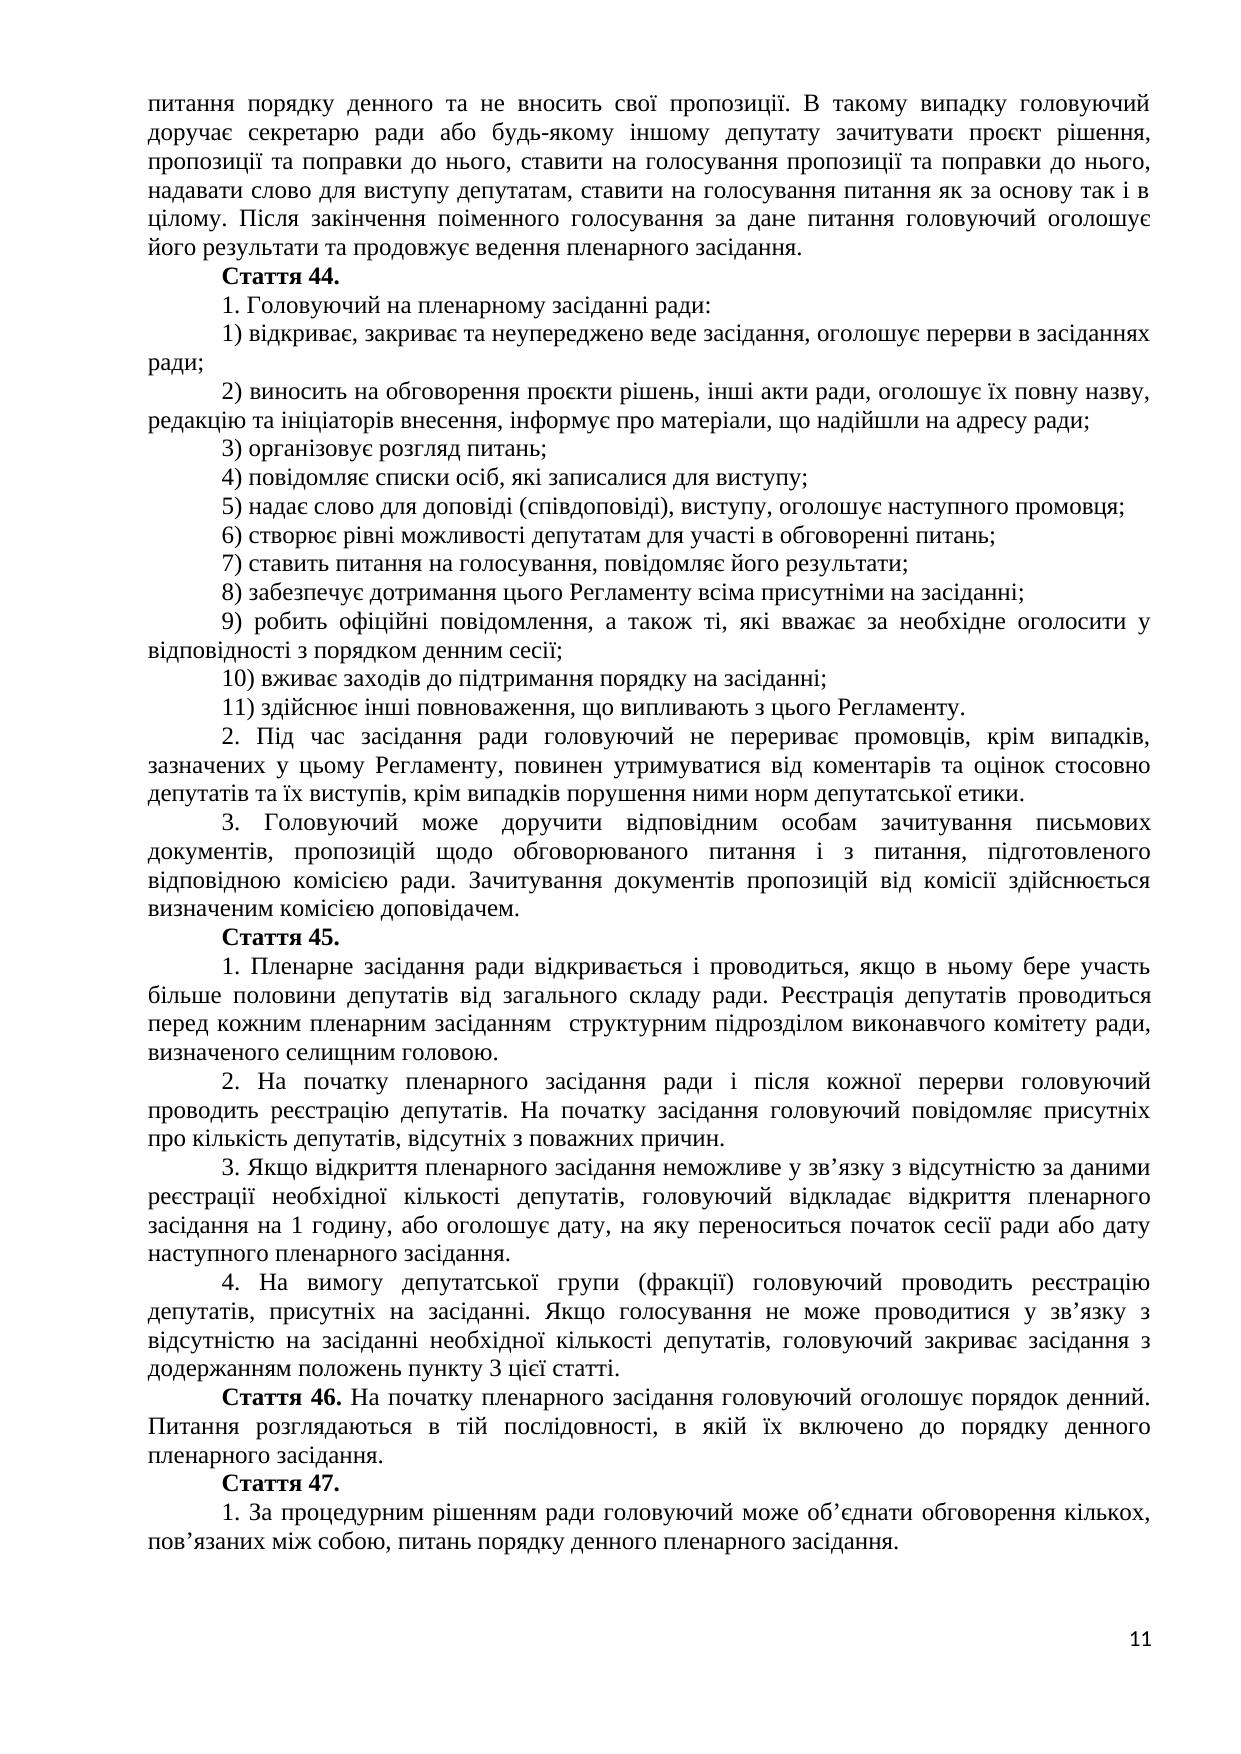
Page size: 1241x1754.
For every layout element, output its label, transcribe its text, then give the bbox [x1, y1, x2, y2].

text 7) ставить питання на голосування, повідомляє його результати; [148, 548, 1152, 577]
text 4. На вимогу депутатської групи (фракції) головуючий проводить реєстрацію депутатів, присутніх на засіданні. Якщо голосування не може проводитися у зв’язку з відсутністю на засіданні необхідної кількості депутатів, головуючий закриває засідання з додержанням положень пункту 3 цієї статті. [148, 1267, 1152, 1382]
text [148, 88, 1152, 261]
text 10) вживає заходів до підтримання порядку на засіданні; [148, 663, 1152, 692]
text 1. За процедурним рішенням ради головуючий може об’єднати обговорення кількох, пов’язаних між собою, питань порядку денного пленарного засідання. [148, 1497, 1152, 1555]
text Стаття 45. [148, 922, 1152, 951]
text 2. На початку пленарного засідання ради і після кожної перерви головуючий проводить реєстрацію депутатів. На початку засідання головуючий повідомляє присутніх про кількість депутатів, відсутніх з поважних причин. [148, 1066, 1152, 1152]
text 5) надає слово для доповіді (співдоповіді), виступу, оголошує наступного промовця; [148, 491, 1152, 520]
text 2) виносить на обговорення проєкти рішень, інші акти ради, оголошує їх повну назву, редакцію та ініціаторів внесення, інформує про матеріали, що надійшли на адресу ради; [148, 376, 1152, 433]
text Стаття 47. [148, 1468, 1152, 1497]
text 11) здійснює інші повноваження, що випливають з цього Регламенту. [148, 692, 1152, 721]
text 6) створює рівні можливості депутатам для участі в обговоренні питань; [148, 520, 1152, 548]
text 2. Під час засідання ради головуючий не перериває промовців, крім випадків, зазначених у цьому Регламенту, повинен утримуватися від коментарів та оцінок стосовно депутатів та їх виступів, крім випадків порушення ними норм депутатської етики. [148, 721, 1152, 807]
text 3. Якщо відкриття пленарного засідання неможливе у зв’язку з відсутністю за даними реєстрації необхідної кількості депутатів, головуючий відкладає відкриття пленарного засідання на 1 годину, або оголошує дату, на яку переноситься початок сесії ради або дату наступного пленарного засідання. [148, 1152, 1152, 1267]
text 8) забезпечує дотримання цього Регламенту всіма присутніми на засіданні; [148, 577, 1152, 606]
text 1. Головуючий на пленарному засіданні ради: [148, 290, 1152, 318]
text Стаття 46. На початку пленарного засідання головуючий оголошує порядок денний. Питання розглядаються в тій послідовності, в якій їх включено до порядку денного пленарного засідання. [148, 1382, 1152, 1468]
text 4) повідомляє списки осіб, які записалися для виступу; [148, 462, 1152, 491]
text 9) робить офіційні повідомлення, а також ті, які вважає за необхідне оголосити у відповідності з порядком денним сесії; [148, 606, 1152, 663]
text 3) організовує розгляд питань; [148, 433, 1152, 462]
text 1. Пленарне засідання ради відкривається і проводиться, якщо в ньому бере участь більше половини депутатів від загального складу ради. Реєстрація депутатів проводиться перед кожним пленарним засіданням структурним підрозділом виконавчого комітету ради, визначеного селищним головою. [148, 951, 1152, 1066]
text Стаття 44. [148, 261, 1152, 290]
text 3. Головуючий може доручити відповідним особам зачитування письмових документів, пропозицій щодо обговорюваного питання і з питання, підготовленого відповідною комісією ради. Зачитування документів пропозицій від комісії здійснюється визначеним комісією доповідачем. [148, 807, 1152, 922]
text 1) відкриває, закриває та неупереджено веде засідання, оголошує перерви в засіданнях ради; [148, 318, 1152, 376]
